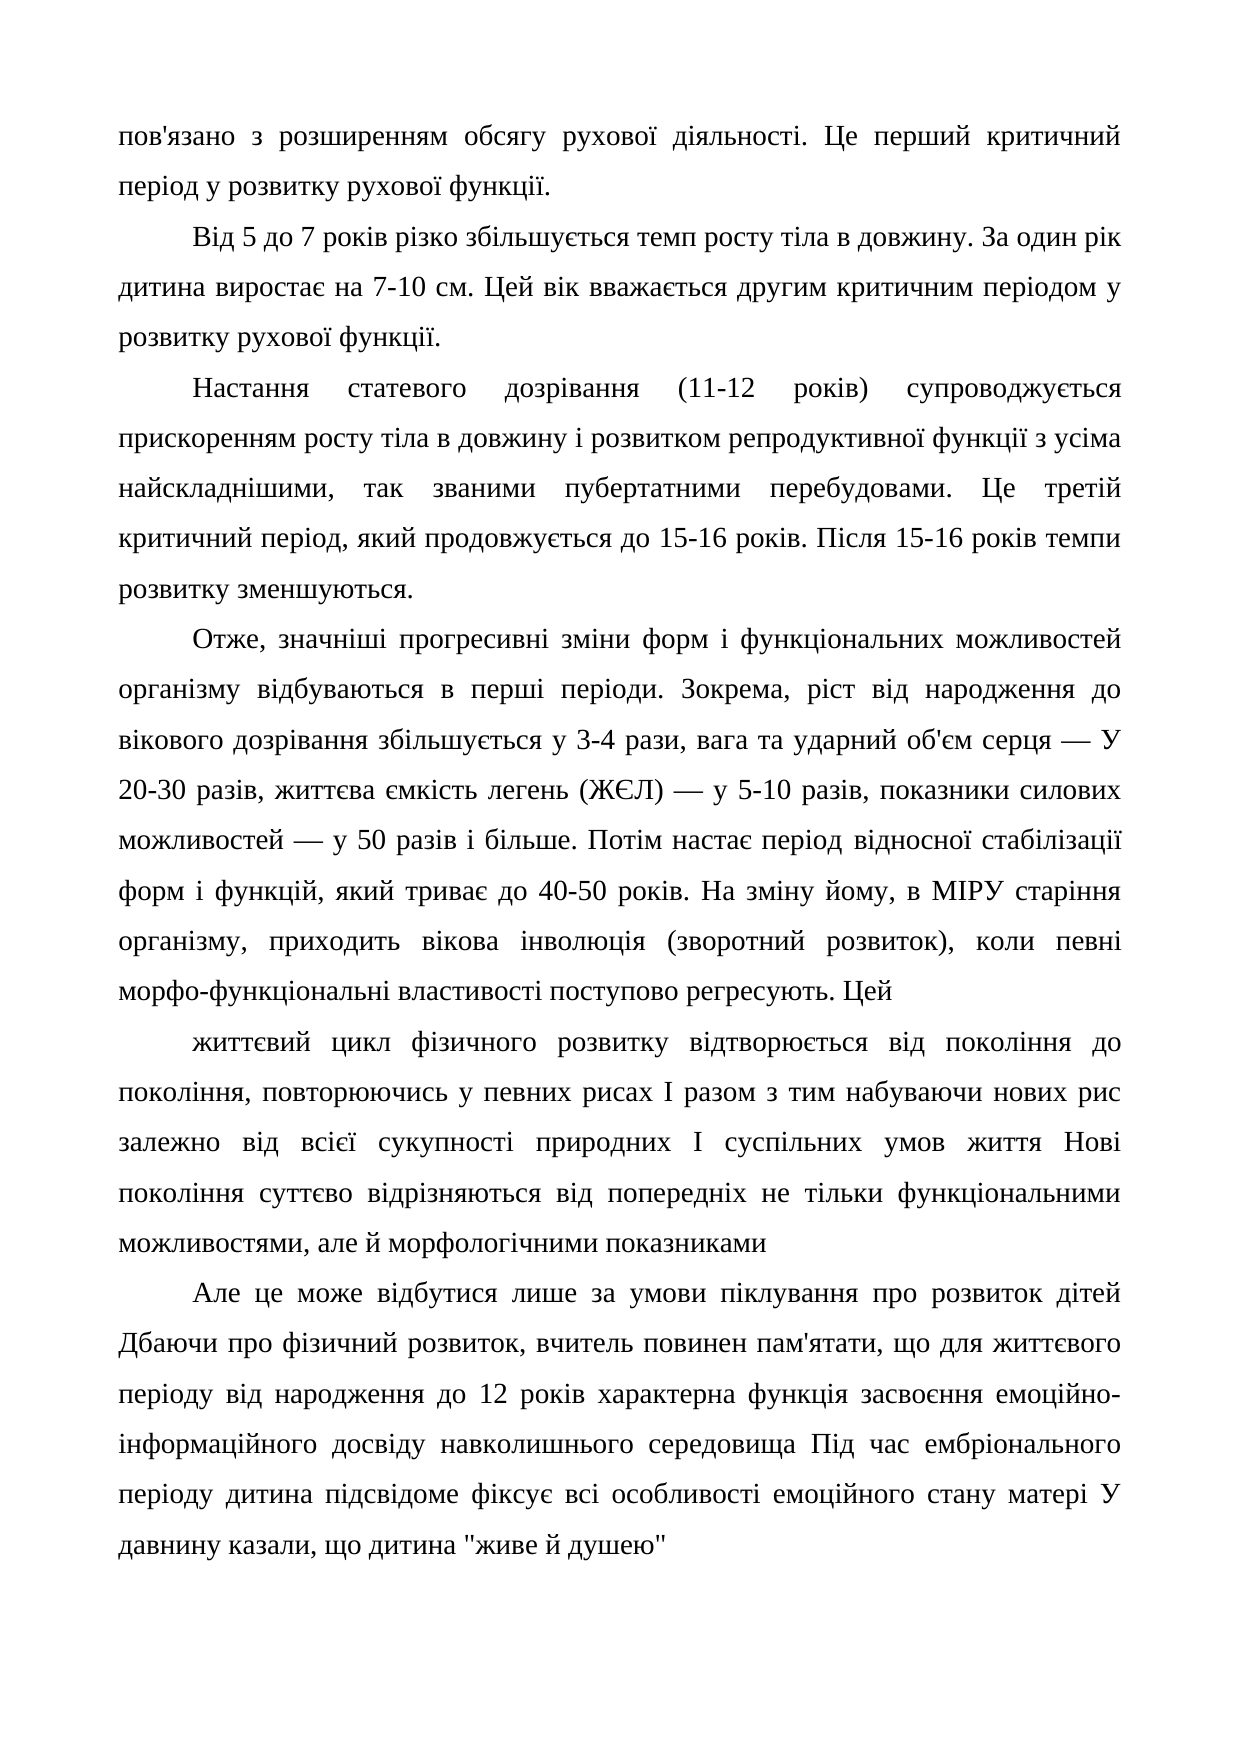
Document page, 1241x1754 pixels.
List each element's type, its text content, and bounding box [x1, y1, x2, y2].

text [118, 118, 1122, 202]
text життєвий цикл фізичного розвитку відтворюється від покоління до покоління, повторюючись у певних рисах І разом з тим набуваючи нових рис залежно від всієї сукупності природних І суспільних умов життя Нові покоління суттєво відрізняються від попередніх не тільки функціональними можливостями, але й морфологічними показниками [118, 1024, 1122, 1258]
text Від 5 до 7 років різко збільшується темп росту тіла в довжину. За один рік дитина виростає на 7-10 см. Цей вік вважається другим критичним періодом у розвитку рухової функції. [118, 219, 1122, 353]
text Отже, значніші прогресивні зміни форм і функціональних можливостей організму відбуваються в перші періоди. Зокрема, ріст від народження до вікового дозрівання збільшується у 3-4 рази, вага та ударний об'єм серця — У 20-30 разів, життєва ємкість легень (ЖЄЛ) — у 5-10 разів, показники силових можливостей — у 50 разів і більше. Потім настає період відносної стабілізації форм і функцій, який триває до 40-50 років. На зміну йому, в МІРУ старіння організму, приходить вікова інволюція (зворотний розвиток), коли певні морфо-функціональні властивості поступово регресують. Цей [118, 621, 1122, 1007]
text Але це може відбутися лише за умови піклування про розвиток дітей Дбаючи про фізичний розвиток, вчитель повинен пам'ятати, що для життєвого періоду від народження до 12 років характерна функція засвоєння емоційно-інформаційного досвіду навколишнього середовища Під час ембріонального періоду дитина підсвідоме фіксує всі особливості емоційного стану матері У давнину казали, що дитина "живе й душею" [118, 1275, 1122, 1560]
text Настання статевого дозрівання (11-12 років) супроводжується прискоренням росту тіла в довжину і розвитком репродуктивної функції з усіма найскладнішими, так званими пубертатними перебудовами. Це третій критичний період, який продовжується до 15-16 років. Після 15-16 років темпи розвитку зменшуються. [118, 370, 1122, 604]
